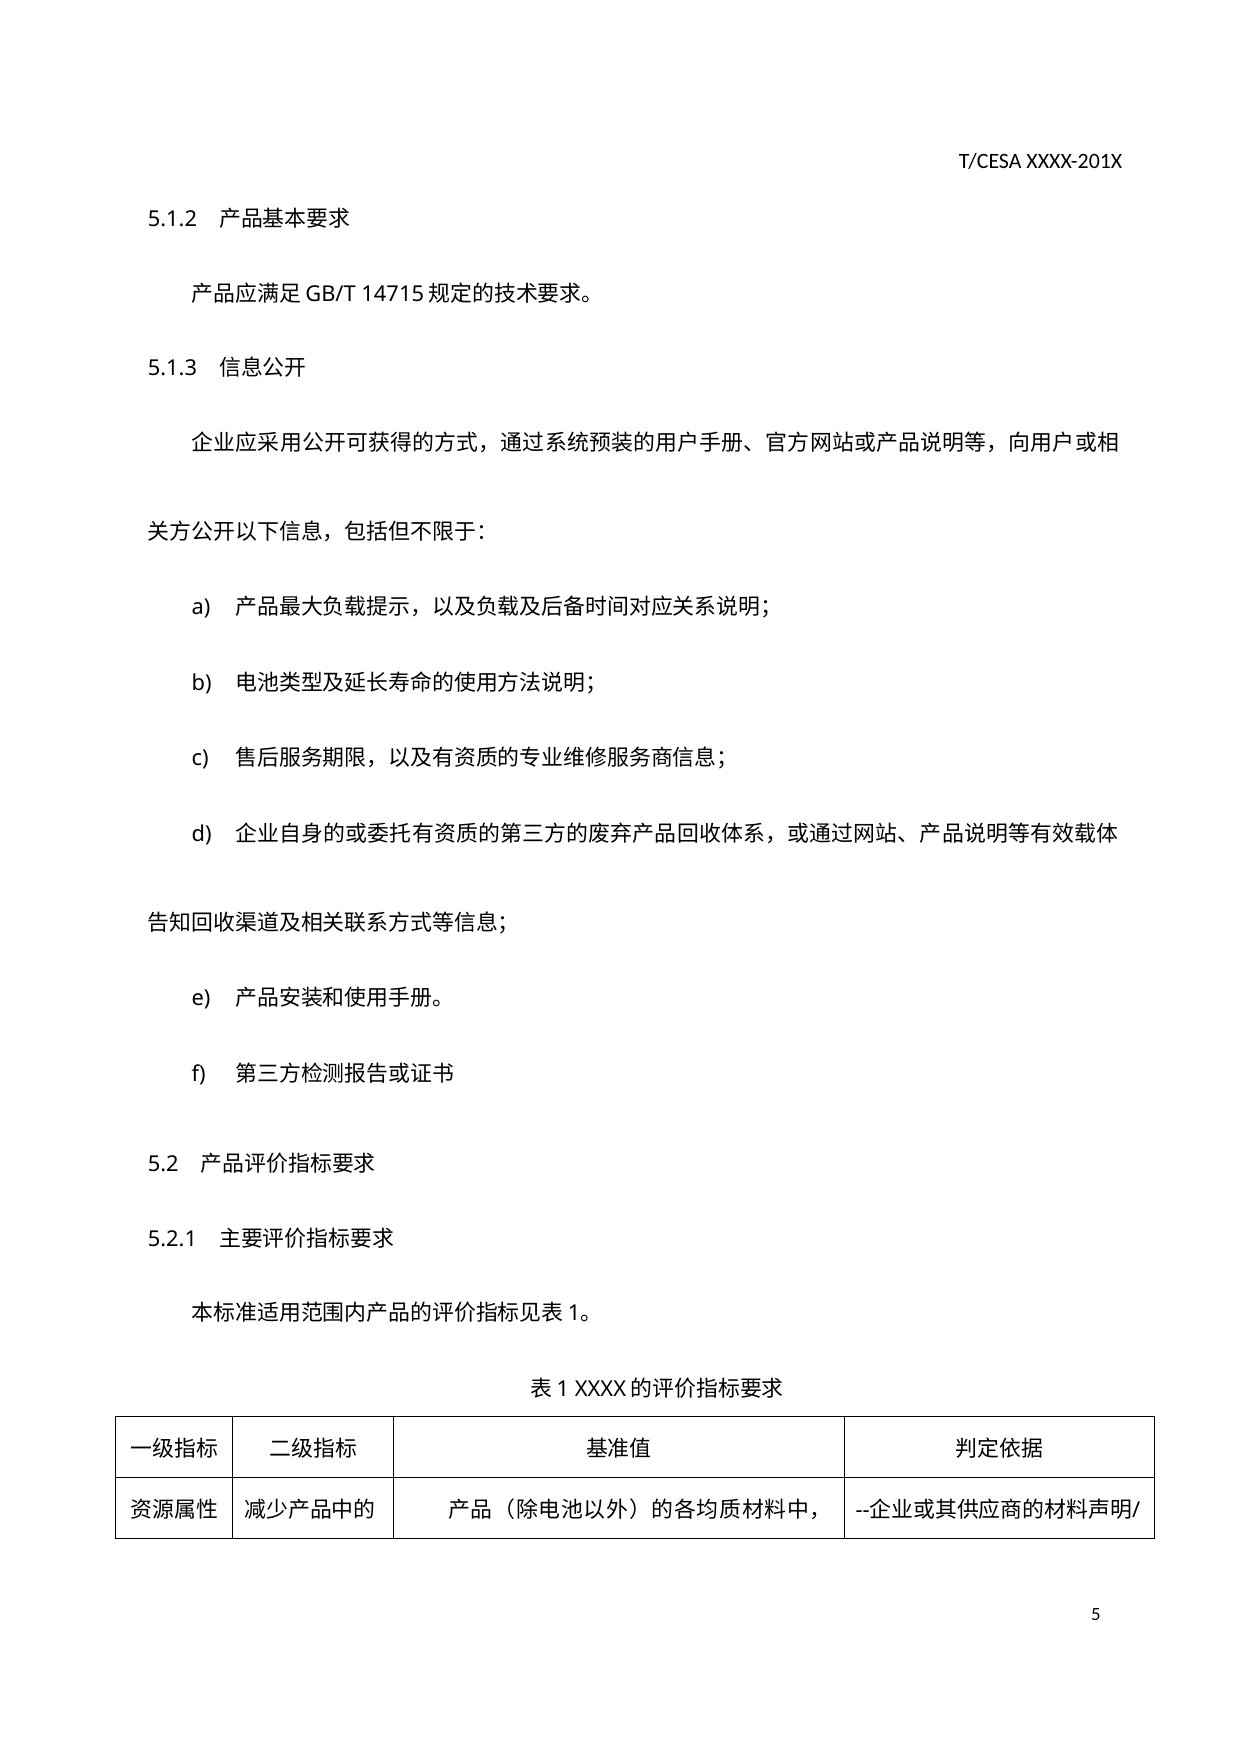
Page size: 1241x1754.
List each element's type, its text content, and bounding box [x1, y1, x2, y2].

table_header 二级指标 [233, 1417, 393, 1477]
list 售后服务期限，以及有资质的专业维修服务商信息； [191, 726, 1122, 786]
text 产品应满足GB/T 14715规定的技术要求。 [148, 262, 1122, 321]
text 表1 XXXX的评价指标要求 [148, 1357, 1122, 1416]
table_cell 减少产品中的有害物质使用及标识 [233, 1478, 393, 1537]
text 产品评价指标要求 [148, 1132, 1122, 1192]
table_cell 资源属性 [116, 1478, 232, 1537]
table_header 一级指标 [116, 1417, 232, 1477]
table_header 判定依据 [845, 1417, 1154, 1477]
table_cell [845, 1478, 1154, 1537]
list 电池类型及延长寿命的使用方法说明； [191, 651, 1122, 711]
list 企业自身的或委托有资质的第三方的废弃产品回收体系，或通过网站、产品说明等有效载体告知回收渠道及相关联系方式等信息； [148, 802, 1122, 951]
text 本标准适用范围内产品的评价指标见表1。 [148, 1281, 1122, 1341]
text 主要评价指标要求 [148, 1207, 1122, 1266]
list 产品安装和使用手册。 [148, 967, 1122, 1026]
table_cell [394, 1478, 844, 1537]
text 产品基本要求 [148, 187, 1122, 247]
text 信息公开 [148, 336, 1122, 396]
table_header 基准值 [394, 1417, 844, 1477]
list 第三方检测报告或证书 [148, 1042, 1122, 1102]
list 产品最大负载提示，以及负载及后备时间对应关系说明； [191, 576, 1122, 635]
text 企业应采用公开可获得的方式，通过系统预装的用户手册、官方网站或产品说明等，向用户或相关方公开以下信息，包括但不限于： [148, 411, 1122, 560]
